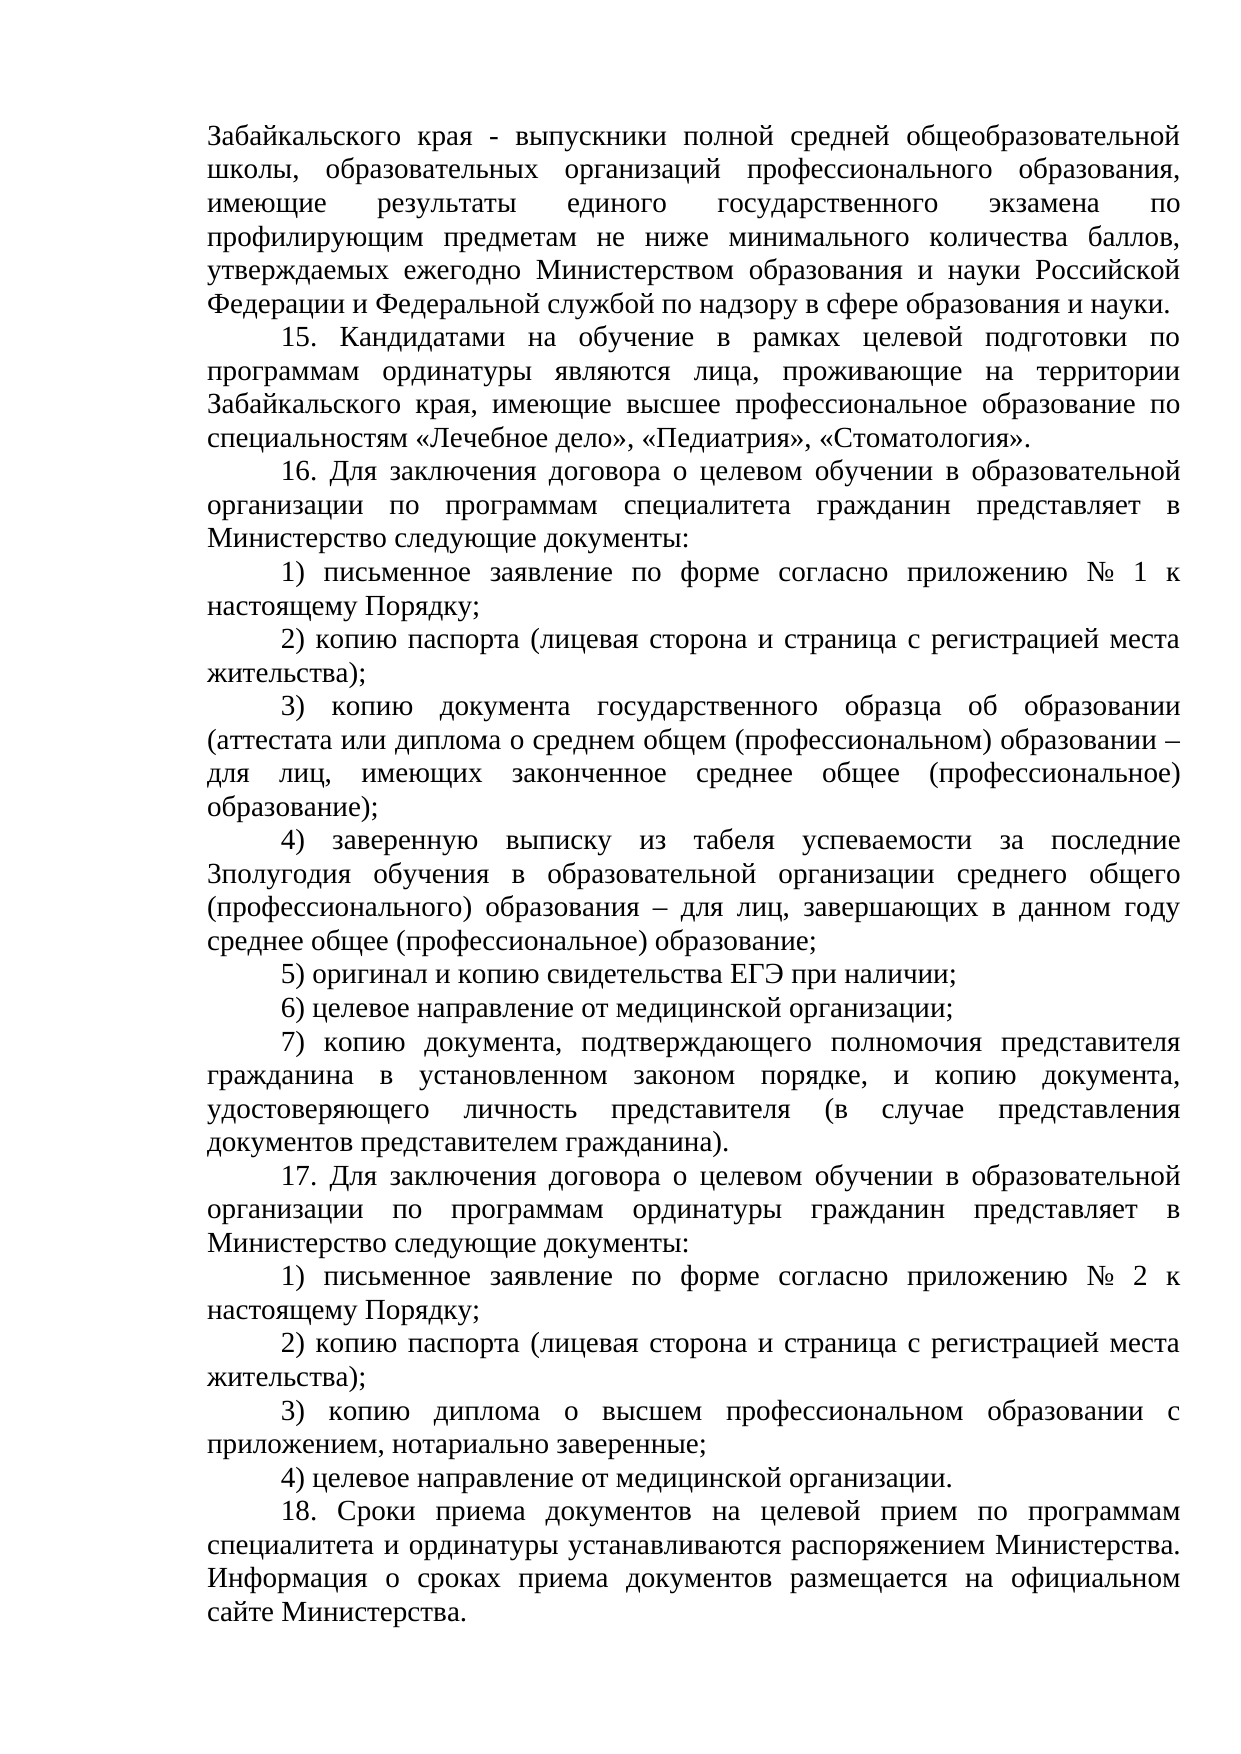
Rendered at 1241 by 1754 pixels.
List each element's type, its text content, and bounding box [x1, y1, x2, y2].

text 18. Сроки приема документов на целевой прием по программам специалитета и ординатуры устанавливаются распоряжением Министерства. Информация о сроках приема документов размещается на официальном сайте Министерства. [207, 1493, 1181, 1627]
text 15. Кандидатами на обучение в рамках целевой подготовки по программам ординатуры являются лица, проживающие на территории Забайкальского края, имеющие высшее профессиональное образование по специальностям «Лечебное дело», «Педиатрия», «Стоматология». [207, 319, 1181, 453]
text 17. Для заключения договора о целевом обучении в образовательной организации по программам ординатуры гражданин представляет в Министерство следующие документы: [207, 1158, 1181, 1258]
text 1) письменное заявление по форме согласно приложению № 2 к настоящему Порядку; [207, 1258, 1181, 1326]
text 3) копию диплома о высшем профессиональном образовании с приложением, нотариально заверенные; [207, 1393, 1181, 1460]
text 2) копию паспорта (лицевая сторона и страница с регистрацией места жительства); [207, 1326, 1181, 1393]
text 5) оригинал и копию свидетельства ЕГЭ при наличии; [207, 957, 1181, 990]
text 7) копию документа, подтверждающего полномочия представителя гражданина в установленном законом порядке, и копию документа, удостоверяющего личность представителя (в случае представления документов представителем гражданина). [207, 1024, 1181, 1158]
text 16. Для заключения договора о целевом обучении в образовательной организации по программам специалитета гражданин представляет в Министерство следующие документы: [207, 453, 1181, 554]
text 3) копию документа государственного образца об образовании (аттестата или диплома о среднем общем (профессиональном) образовании – для лиц, имеющих законченное среднее общее (профессиональное) образование); [207, 688, 1181, 822]
text 6) целевое направление от медицинской организации; [207, 990, 1181, 1024]
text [207, 118, 1181, 319]
text 4) заверенную выписку из табеля успеваемости за последние 3полугодия обучения в образовательной организации среднего общего (профессионального) образования – для лиц, завершающих в данном году среднее общее (профессиональное) образование; [207, 822, 1181, 957]
text 1) письменное заявление по форме согласно приложению № 1 к настоящему Порядку; [207, 554, 1181, 621]
text 2) копию паспорта (лицевая сторона и страница с регистрацией места жительства); [207, 621, 1181, 688]
text 4) целевое направление от медицинской организации. [207, 1460, 1181, 1493]
